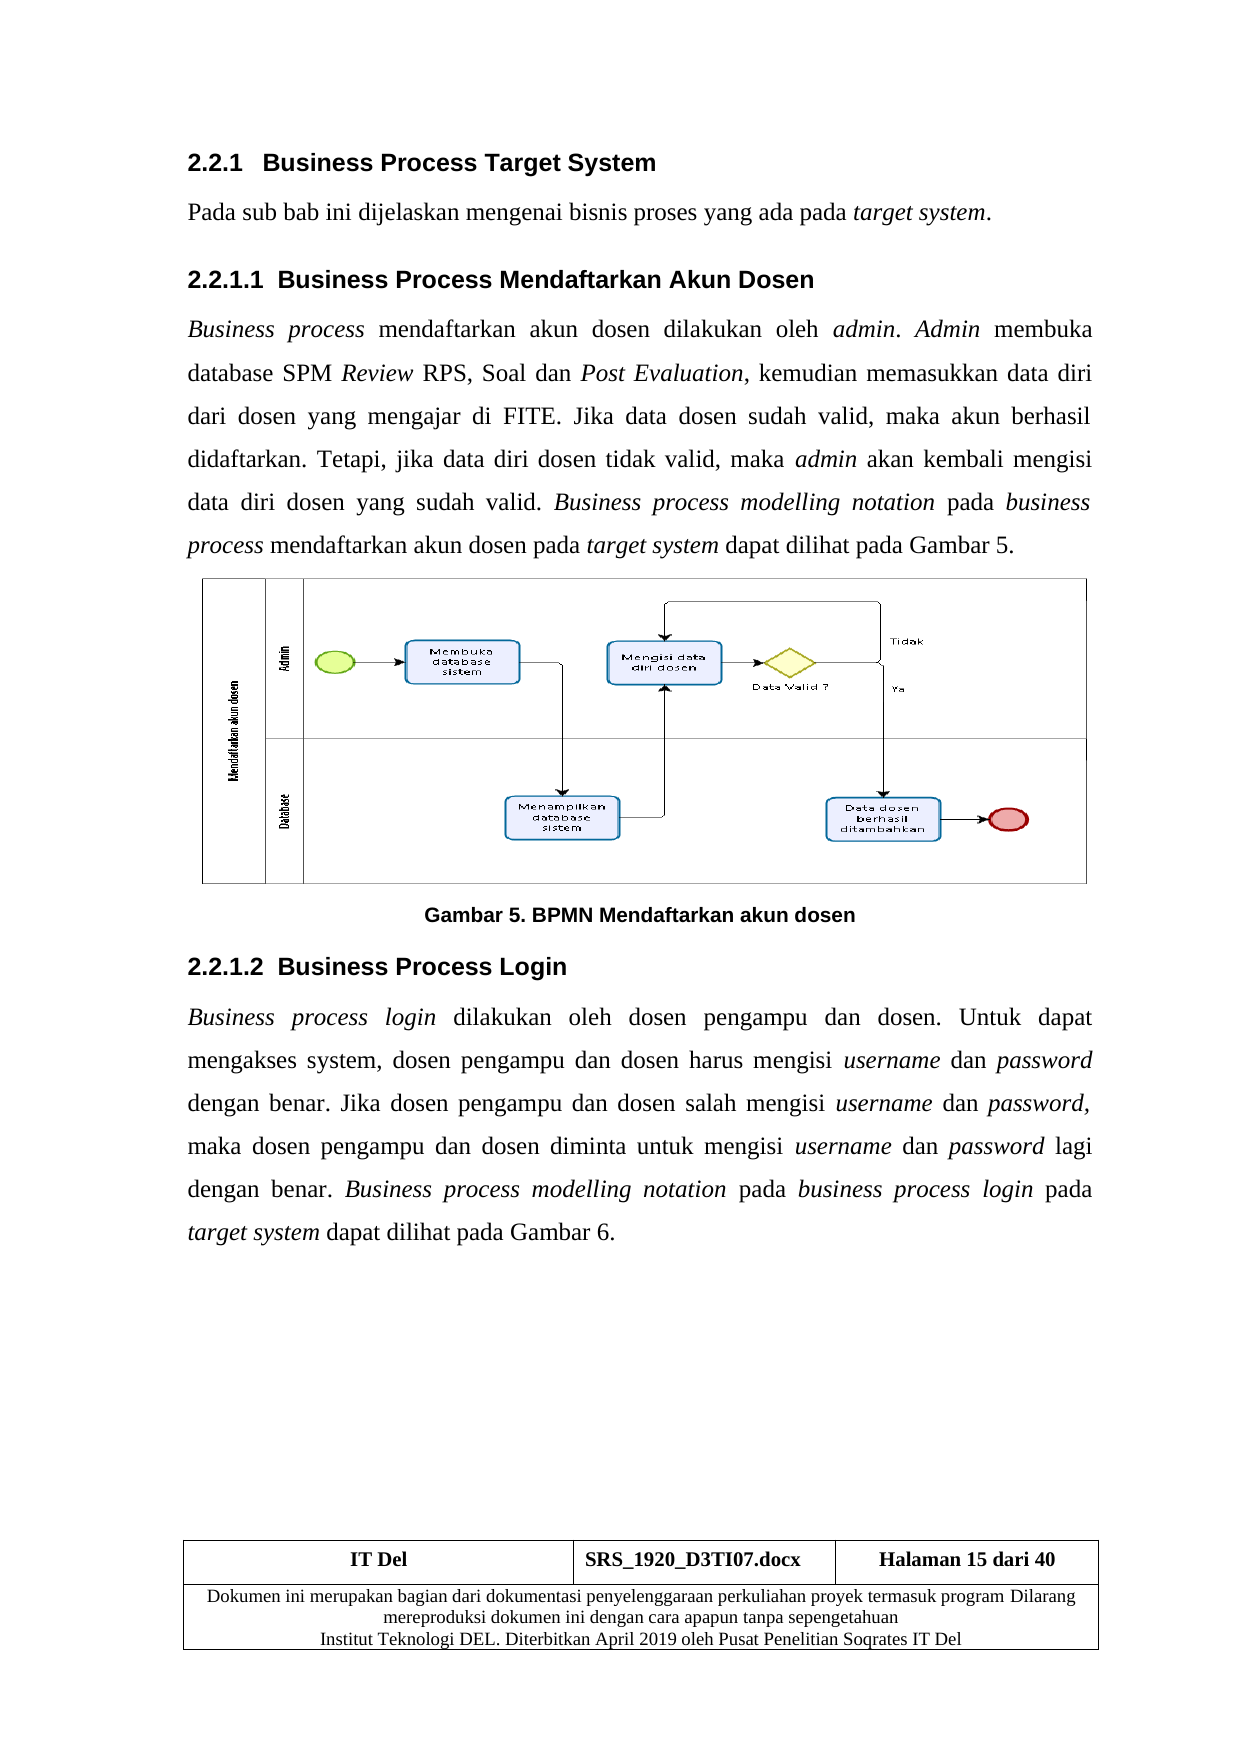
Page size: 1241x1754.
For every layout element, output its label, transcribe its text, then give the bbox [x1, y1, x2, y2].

text Pada sub bab ini dijelaskan mengenai bisnis proses yang ada pada target system. [187, 197, 1092, 226]
subtitle Business Process Target System [187, 148, 1092, 176]
text Business process login dilakukan oleh dosen pengampu dan dosen. Untuk dapat mengakses system, dosen pengampu dan dosen harus mengisi username dan password dengan benar. Jika dosen pengampu dan dosen salah mengisi username dan password, maka dosen pengampu dan dosen diminta untuk mengisi username dan password lagi dengan benar. Business process modelling notation pada business process login pada target system dapat dilihat pada Gambar 6. [187, 1002, 1092, 1246]
text Gambar 5. BPMN Mendaftarkan akun dosen [187, 903, 1092, 927]
text Business process mendaftarkan akun dosen dilakukan oleh admin. Admin membuka database SPM Review RPS, Soal dan Post Evaluation, kemudian memasukkan data diri dari dosen yang mengajar di FITE. Jika data dosen sudah valid, maka akun berhasil didaftarkan. Tetapi, jika data diri dosen tidak valid, maka admin akan kembali mengisi data diri dosen yang sudah valid. Business process modelling notation pada business process mendaftarkan akun dosen pada target system dapat dilihat pada Gambar 5. [187, 314, 1092, 559]
subtitle Business Process Login [187, 952, 1092, 981]
subtitle Business Process Mendaftarkan Akun Dosen [187, 265, 1092, 294]
picture [187, 573, 1103, 889]
